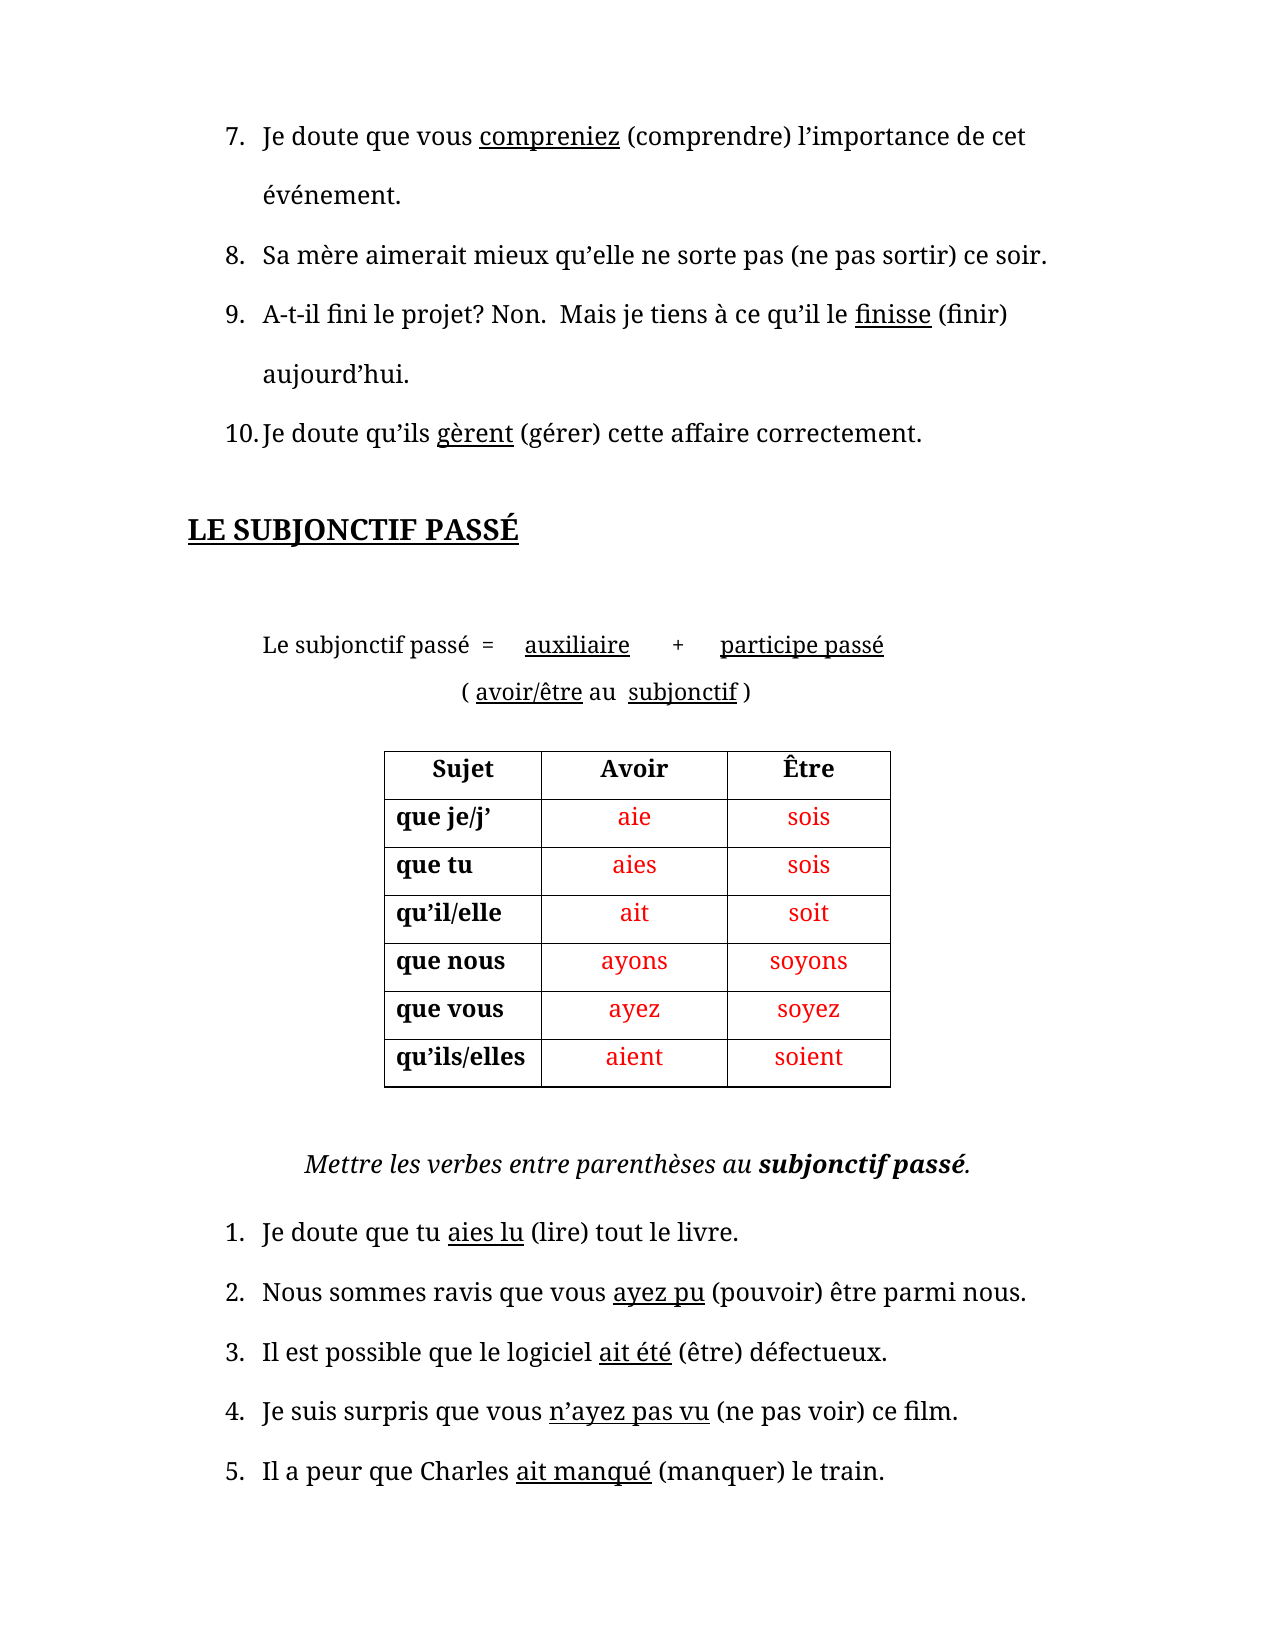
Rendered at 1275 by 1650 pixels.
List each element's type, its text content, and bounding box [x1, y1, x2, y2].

list Je doute qu’ils gèrent (gérer) cette affaire correctement. [225, 416, 1087, 450]
list A-t-il fini le projet? Non. Mais je tiens à ce qu’il le finisse (finir) aujourd’hui. [225, 297, 1087, 391]
table_cell sois [728, 848, 890, 895]
table_cell aies [542, 848, 727, 895]
table_cell qu’ils/elles [385, 1040, 541, 1086]
table_cell que je/j’ [385, 800, 541, 847]
text ( avoir/être au subjonctif ) [187, 676, 1087, 707]
table_header Sujet [385, 752, 541, 799]
list Je suis surpris que vous n’ayez pas vu (ne pas voir) ce film. [225, 1394, 1087, 1428]
list Il est possible que le logiciel ait été (être) défectueux. [225, 1334, 1087, 1368]
table_cell aient [542, 1040, 727, 1086]
list Sa mère aimerait mieux qu’elle ne sorte pas (ne pas sortir) ce soir. [225, 237, 1087, 271]
list Nous sommes ravis que vous ayez pu (pouvoir) être parmi nous. [225, 1275, 1087, 1309]
table_cell soient [728, 1040, 890, 1086]
table_cell soyons [728, 944, 890, 991]
table_cell ayons [542, 944, 727, 991]
table_cell soyez [728, 992, 890, 1038]
table_cell qu’il/elle [385, 896, 541, 943]
text Le subjonctif passé = auxiliaire + participe passé [187, 629, 1087, 660]
list Je doute que tu aies lu (lire) tout le livre. [225, 1215, 1087, 1249]
table_cell soit [728, 896, 890, 943]
table_cell aie [542, 800, 727, 847]
table_cell ait [542, 896, 727, 943]
table_cell que vous [385, 992, 541, 1038]
table_cell que tu [385, 848, 541, 895]
table_header Être [728, 752, 890, 799]
list Il a peur que Charles ait manqué (manquer) le train. [225, 1453, 1087, 1487]
table_cell sois [728, 800, 890, 847]
text Mettre les verbes entre parenthèses au subjonctif passé. [187, 1147, 1087, 1181]
text LE SUBJONCTIF PASSÉ [187, 510, 1087, 549]
table_cell ayez [542, 992, 727, 1038]
table_header Avoir [542, 752, 727, 799]
list Je doute que vous compreniez (comprendre) l’importance de cet événement. [225, 118, 1087, 212]
table_cell que nous [385, 944, 541, 991]
